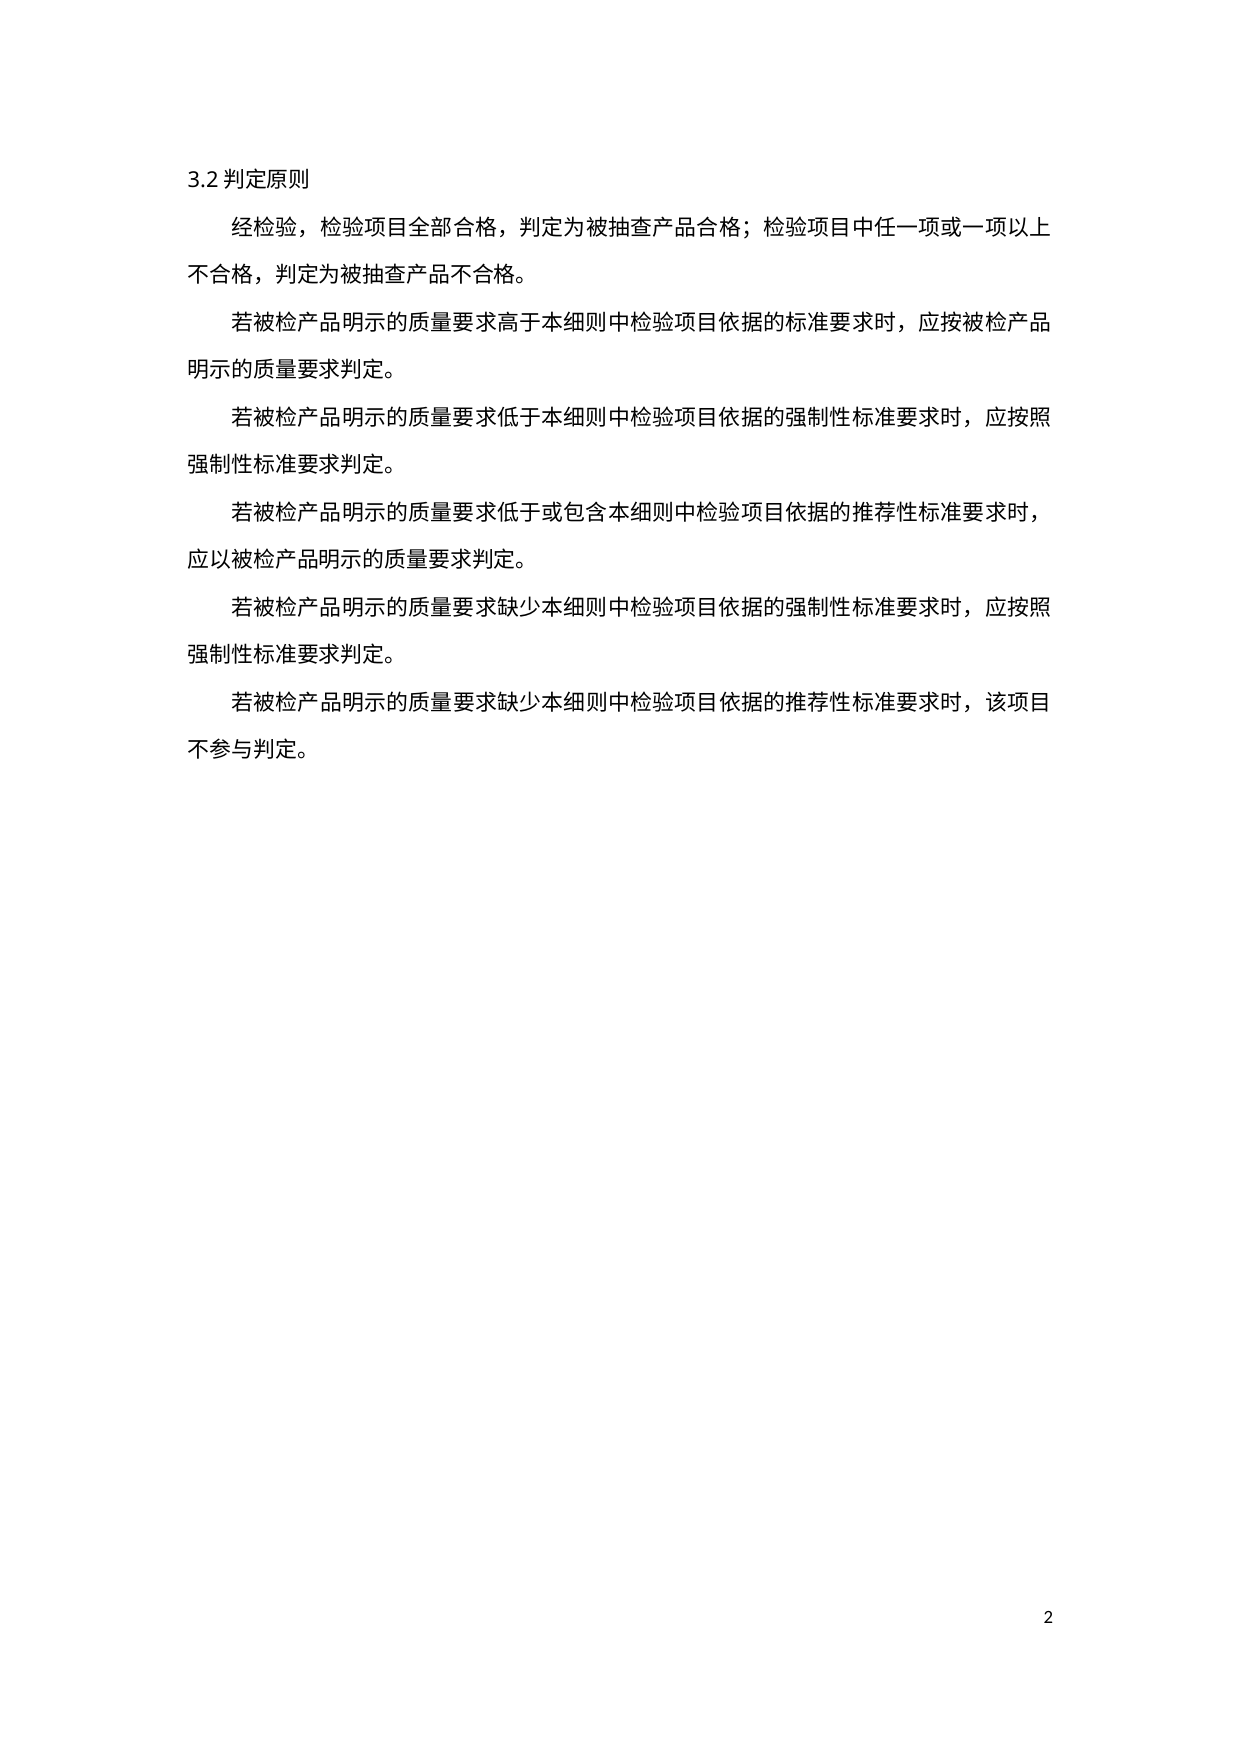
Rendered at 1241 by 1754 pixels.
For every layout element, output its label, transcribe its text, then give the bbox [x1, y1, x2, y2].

text 若被检产品明示的质量要求高于本细则中检验项目依据的标准要求时，应按被检产品明示的质量要求判定。 [187, 304, 1053, 384]
text 若被检产品明示的质量要求缺少本细则中检验项目依据的强制性标准要求时，应按照强制性标准要求判定。 [187, 589, 1053, 669]
text 若被检产品明示的质量要求低于或包含本细则中检验项目依据的推荐性标准要求时，应以被检产品明示的质量要求判定。 [187, 494, 1053, 574]
text 经检验，检验项目全部合格，判定为被抽查产品合格；检验项目中任一项或一项以上不合格，判定为被抽查产品不合格。 [187, 209, 1053, 289]
text 若被检产品明示的质量要求低于本细则中检验项目依据的强制性标准要求时，应按照强制性标准要求判定。 [187, 399, 1053, 479]
text 3.2判定原则 [187, 162, 1053, 194]
text 若被检产品明示的质量要求缺少本细则中检验项目依据的推荐性标准要求时，该项目不参与判定。 [187, 684, 1053, 764]
